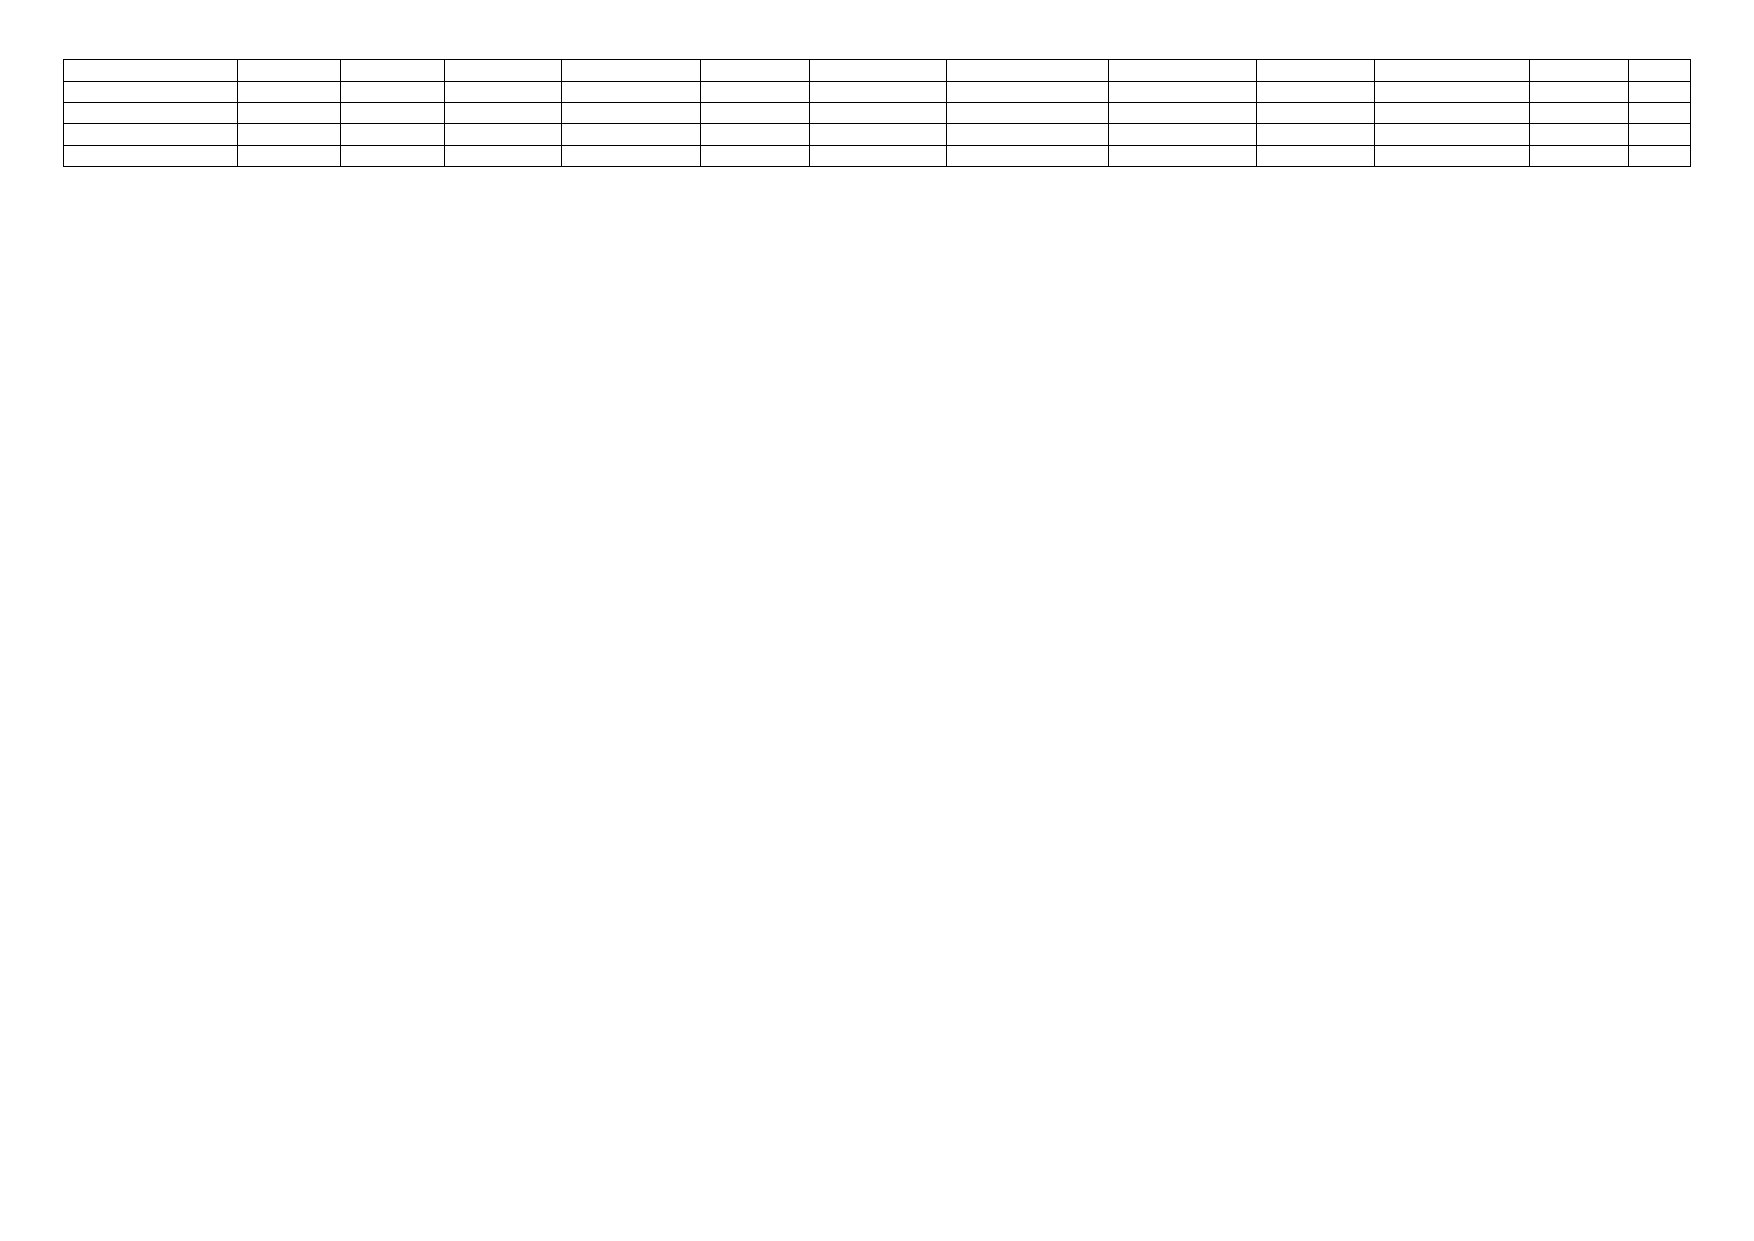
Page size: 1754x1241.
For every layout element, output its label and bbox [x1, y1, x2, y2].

table_cell [445, 60, 561, 81]
table_cell [1257, 82, 1374, 102]
table_cell [701, 146, 809, 166]
table_cell [701, 60, 809, 81]
table_cell [1375, 124, 1529, 144]
table_cell [701, 124, 809, 144]
table_cell [1109, 60, 1256, 81]
table_cell [562, 82, 700, 102]
table_cell [1530, 60, 1628, 81]
table_cell [1109, 146, 1256, 166]
table_cell [1629, 146, 1690, 166]
table_cell [64, 60, 237, 81]
table_cell [341, 82, 444, 102]
table_cell [810, 60, 946, 81]
table_cell [562, 146, 700, 166]
table_cell [1530, 82, 1628, 102]
table_cell [810, 103, 946, 123]
table_cell [1530, 103, 1628, 123]
table_cell [445, 103, 561, 123]
table_cell [1375, 103, 1529, 123]
table_cell [341, 124, 444, 144]
table_cell [64, 146, 237, 166]
table_cell [1629, 103, 1690, 123]
table_cell [810, 146, 946, 166]
table_cell [562, 103, 700, 123]
table_cell [1257, 103, 1374, 123]
table_cell [1257, 60, 1374, 81]
table_cell [1375, 60, 1529, 81]
table_cell [947, 146, 1108, 166]
table_cell [1109, 103, 1256, 123]
table_cell [1629, 60, 1690, 81]
table_cell [238, 103, 340, 123]
table_cell [1257, 146, 1374, 166]
table_cell [1530, 146, 1628, 166]
table_cell [947, 103, 1108, 123]
table_cell [238, 82, 340, 102]
table_cell [1629, 124, 1690, 144]
table_cell [341, 146, 444, 166]
table_cell [1109, 82, 1256, 102]
table_cell [1375, 146, 1529, 166]
table_cell [562, 60, 700, 81]
table_cell [810, 124, 946, 144]
table_cell [947, 82, 1108, 102]
table_cell [445, 146, 561, 166]
table_cell [562, 124, 700, 144]
table_cell [1530, 124, 1628, 144]
table_cell [810, 82, 946, 102]
table_cell [701, 82, 809, 102]
table_cell [341, 60, 444, 81]
table_cell [947, 60, 1108, 81]
table_cell [1109, 124, 1256, 144]
table_cell [238, 146, 340, 166]
table_cell [64, 103, 237, 123]
table_cell [238, 60, 340, 81]
table_cell [947, 124, 1108, 144]
table_cell [445, 82, 561, 102]
table_cell [1257, 124, 1374, 144]
table_cell [445, 124, 561, 144]
table_cell [238, 124, 340, 144]
table_cell [701, 103, 809, 123]
table_cell [1629, 82, 1690, 102]
table_cell [341, 103, 444, 123]
table_cell [1375, 82, 1529, 102]
table_cell [64, 82, 237, 102]
table_cell [64, 124, 237, 144]
